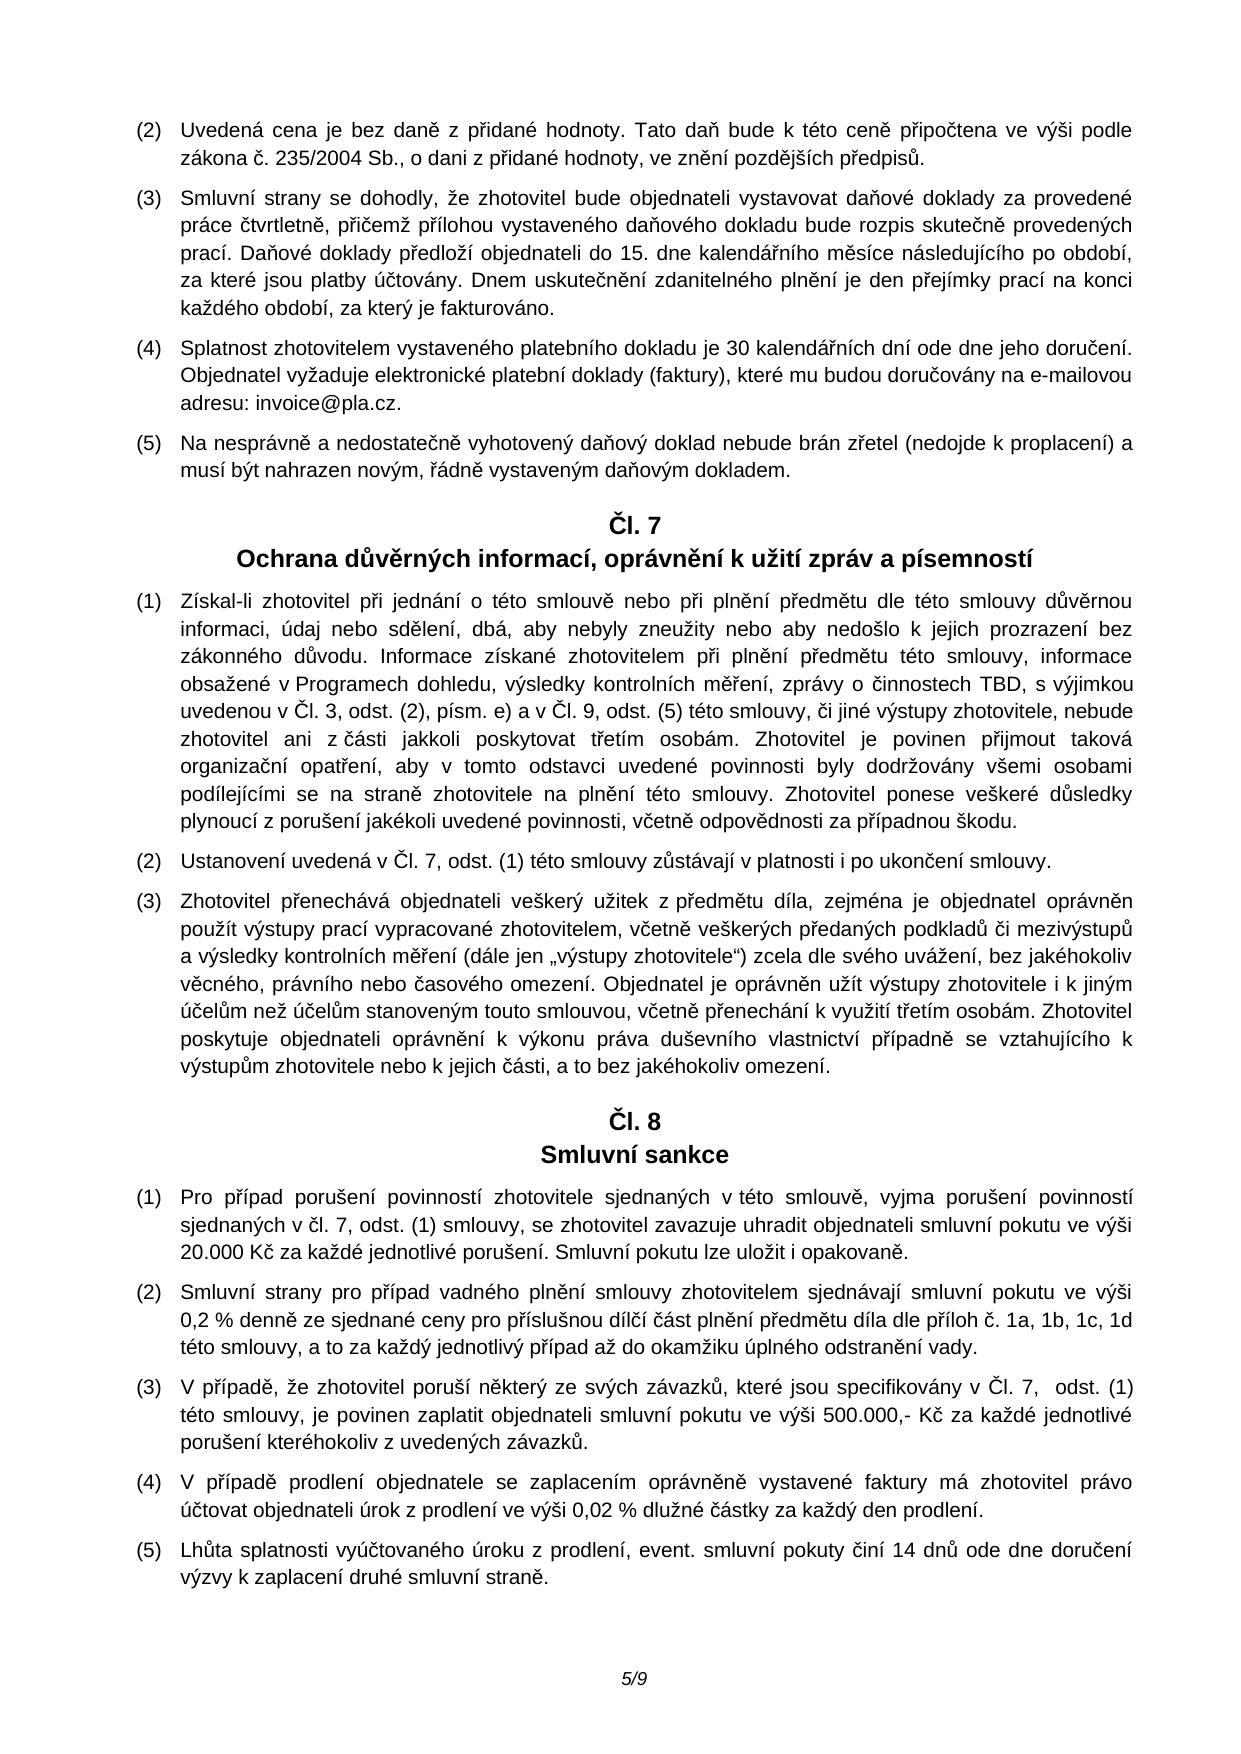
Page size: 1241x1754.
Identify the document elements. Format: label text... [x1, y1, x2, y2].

subtitle Ochrana důvěrných informací, oprávnění k užití zpráv a písemností [136, 544, 1134, 572]
subtitle Čl. 8 [136, 1107, 1134, 1135]
list Pro případ porušení povinností zhotovitele sjednaných v této smlouvě, vyjma porušení povinností sjednaných v čl. 7, odst. (1) smlouvy, se zhotovitel zavazuje uhradit objednateli smluvní pokutu ve výši 20.000 Kč za každé jednotlivé porušení. Smluvní pokutu lze uložit i opakovaně. [136, 1185, 1134, 1264]
list Splatnost zhotovitelem vystaveného platebního dokladu je 30 kalendářních dní ode dne jeho doručení. Objednatel vyžaduje elektronické platební doklady (faktury), které mu budou doručovány na e-mailovou adresu: invoice@pla.cz. [136, 336, 1134, 414]
list Smluvní strany pro případ vadného plnění smlouvy zhotovitelem sjednávají smluvní pokutu ve výši 0,2 % denně ze sjednané ceny pro příslušnou dílčí část plnění předmětu díla dle příloh č. 1a, 1b, 1c, 1d této smlouvy, a to za každý jednotlivý případ až do okamžiku úplného odstranění vady. [136, 1280, 1134, 1359]
list Zhotovitel přenechává objednateli veškerý užitek z předmětu díla, zejména je objednatel oprávněn použít výstupy prací vypracované zhotovitelem, včetně veškerých předaných podkladů či mezivýstupů a výsledky kontrolních měření (dále jen „výstupy zhotovitele“) zcela dle svého uvážení, bez jakéhokoliv věcného, právního nebo časového omezení. Objednatel je oprávněn užít výstupy zhotovitele i k jiným účelům než účelům stanoveným touto smlouvou, včetně přenechání k využití třetím osobám. Zhotovitel poskytuje objednateli oprávnění k výkonu práva duševního vlastnictví případně se vztahujícího k výstupům zhotovitele nebo k jejich části, a to bez jakéhokoliv omezení. [136, 889, 1134, 1078]
list Ustanovení uvedená v Čl. 7, odst. (1) této smlouvy zůstávají v platnosti i po ukončení smlouvy. [136, 849, 1134, 873]
list Uvedená cena je bez daně z přidané hodnoty. Tato daň bude k této ceně připočtena ve výši podle zákona č. 235/2004 Sb., o dani z přidané hodnoty, ve znění pozdějších předpisů. [136, 118, 1134, 169]
list Na nesprávně a nedostatečně vyhotovený daňový doklad nebude brán zřetel (nedojde k proplacení) a musí být nahrazen novým, řádně vystaveným daňovým dokladem. [136, 431, 1134, 482]
subtitle Smluvní sankce [136, 1140, 1134, 1168]
subtitle Čl. 7 [136, 511, 1134, 539]
list V případě, že zhotovitel poruší některý ze svých závazků, které jsou specifikovány v Čl. 7, odst. (1) této smlouvy, je povinen zaplatit objednateli smluvní pokutu ve výši 500.000,- Kč za každé jednotlivé porušení kteréhokoliv z uvedených závazků. [136, 1375, 1134, 1454]
list Lhůta splatnosti vyúčtovaného úroku z prodlení, event. smluvní pokuty činí 14 dnů ode dne doručení výzvy k zaplacení druhé smluvní straně. [136, 1538, 1134, 1589]
list V případě prodlení objednatele se zaplacením oprávněně vystavené faktury má zhotovitel právo účtovat objednateli úrok z prodlení ve výši 0,02 % dlužné částky za každý den prodlení. [136, 1470, 1134, 1522]
list Smluvní strany se dohodly, že zhotovitel bude objednateli vystavovat daňové doklady za provedené práce čtvrtletně, přičemž přílohou vystaveného daňového dokladu bude rozpis skutečně provedených prací. Daňové doklady předloží objednateli do 15. dne kalendářního měsíce následujícího po období, za které jsou platby účtovány. Dnem uskutečnění zdanitelného plnění je den přejímky prací na konci každého období, za který je fakturováno. [136, 186, 1134, 319]
list Získal-li zhotovitel při jednání o této smlouvě nebo při plnění předmětu dle této smlouvy důvěrnou informaci, údaj nebo sdělení, dbá, aby nebyly zneužity nebo aby nedošlo k jejich prozrazení bez zákonného důvodu. Informace získané zhotovitelem při plnění předmětu této smlouvy, informace obsažené v Programech dohledu, výsledky kontrolních měření, zprávy o činnostech TBD, s výjimkou uvedenou v Čl. 3, odst. (2), písm. e) a v Čl. 9, odst. (5) této smlouvy, či jiné výstupy zhotovitele, nebude zhotovitel ani z části jakkoli poskytovat třetím osobám. Zhotovitel je povinen přijmout taková organizační opatření, aby v tomto odstavci uvedené povinnosti byly dodržovány všemi osobami podílejícími se na straně zhotovitele na plnění této smlouvy. Zhotovitel ponese veškeré důsledky plynoucí z porušení jakékoli uvedené povinnosti, včetně odpovědnosti za případnou škodu. [136, 589, 1134, 833]
